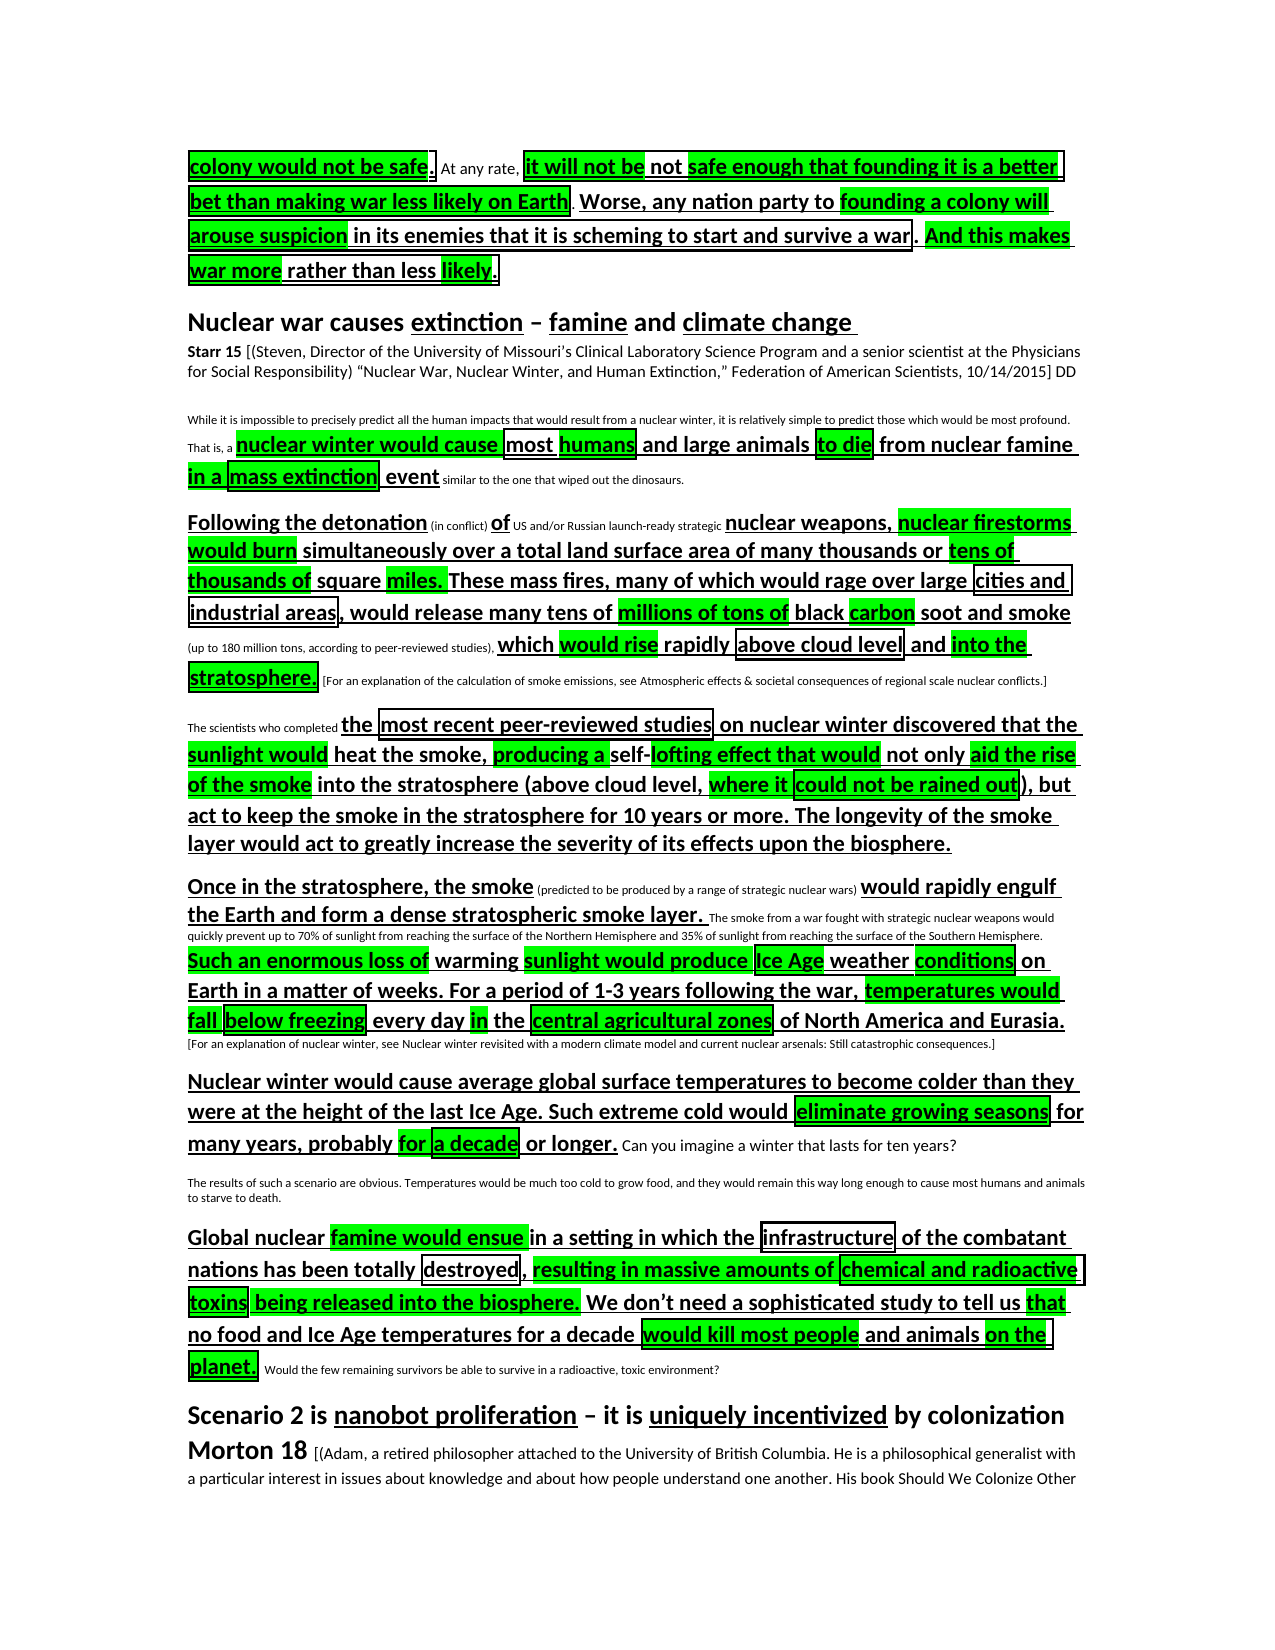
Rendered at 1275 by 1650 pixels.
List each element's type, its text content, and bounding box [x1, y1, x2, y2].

text The scientists who completed the most recent peer-reviewed studies on nuclear winter discovered that the sunlight would heat the smoke, producing a self-lofting effect that would not only aid the rise of the smoke into the stratosphere (above cloud level, where it could not be rained out), but act to keep the smoke in the stratosphere for 10 years or more. The longevity of the smoke layer would act to greatly increase the severity of its effects upon the biosphere. [187, 708, 1087, 857]
text Nuclear winter would cause average global surface temperatures to become colder than they were at the height of the last Ice Age. Such extreme cold would eliminate growing seasons for many years, probably for a decade or longer. Can you imagine a winter that lasts for ten years? [187, 1067, 1087, 1159]
text Once in the stratosphere, the smoke (predicted to be produced by a range of strategic nuclear wars) would rapidly engulf the Earth and form a dense stratospheric smoke layer. The smoke from a war fought with strategic nuclear weapons would quickly prevent up to 70% of sunlight from reaching the surface of the Northern Hemisphere and 35% of sunlight from reaching the surface of the Southern Hemisphere. Such an enormous loss of warming sunlight would produce Ice Age weather conditions on Earth in a matter of weeks. For a period of 1-3 years following the war, temperatures would fall below freezing every day in the central agricultural zones of North America and Eurasia. [For an explanation of nuclear winter, see Nuclear winter revisited with a modern climate model and current nuclear arsenals: Still catastrophic consequences.] [187, 872, 1087, 1051]
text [187, 150, 1087, 286]
text Global nuclear famine would ensue in a setting in which the infrastructure of the combatant nations has been totally destroyed, resulting in massive amounts of chemical and radioactive toxins being released into the biosphere. We don’t need a sophisticated study to tell us that no food and Ice Age temperatures for a decade would kill most people and animals on the planet. Would the few remaining survivors be able to survive in a radioactive, toxic environment? [187, 1221, 1087, 1382]
subtitle Scenario 2 is nanobot proliferation – it is uniquely incentivized by colonization [187, 1398, 1087, 1431]
text While it is impossible to precisely predict all the human impacts that would result from a nuclear winter, it is relatively simple to predict those which would be most profound. That is, a nuclear winter would cause most humans and large animals to die from nuclear famine in a mass extinction event similar to the one that wiped out the dinosaurs. [187, 397, 1087, 492]
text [187, 1433, 1087, 1488]
text Starr 15 [(Steven, Director of the University of Missouri’s Clinical Laboratory Science Program and a senior scientist at the Physicians for Social Responsibility) “Nuclear War, Nuclear Winter, and Human Extinction,” Federation of American Scientists, 10/14/2015] DD [187, 341, 1087, 382]
text Following the detonation (in conflict) of US and/or Russian launch-ready strategic nuclear weapons, nuclear firestorms would burn simultaneously over a total land surface area of many thousands or tens of thousands of square miles. These mass fires, many of which would rage over large cities and industrial areas, would release many tens of millions of tons of black carbon soot and smoke (up to 180 million tons, according to peer-reviewed studies), which would rise rapidly above cloud level and into the stratosphere. [For an explanation of the calculation of smoke emissions, see Atmospheric effects & societal consequences of regional scale nuclear conflicts.] [187, 508, 1087, 693]
subtitle Nuclear war causes extinction – famine and climate change [187, 305, 1087, 338]
text The results of such a scenario are obvious. Temperatures would be much too cold to grow food, and they would remain this way long enough to cause most humans and animals to starve to death. [187, 1175, 1087, 1206]
